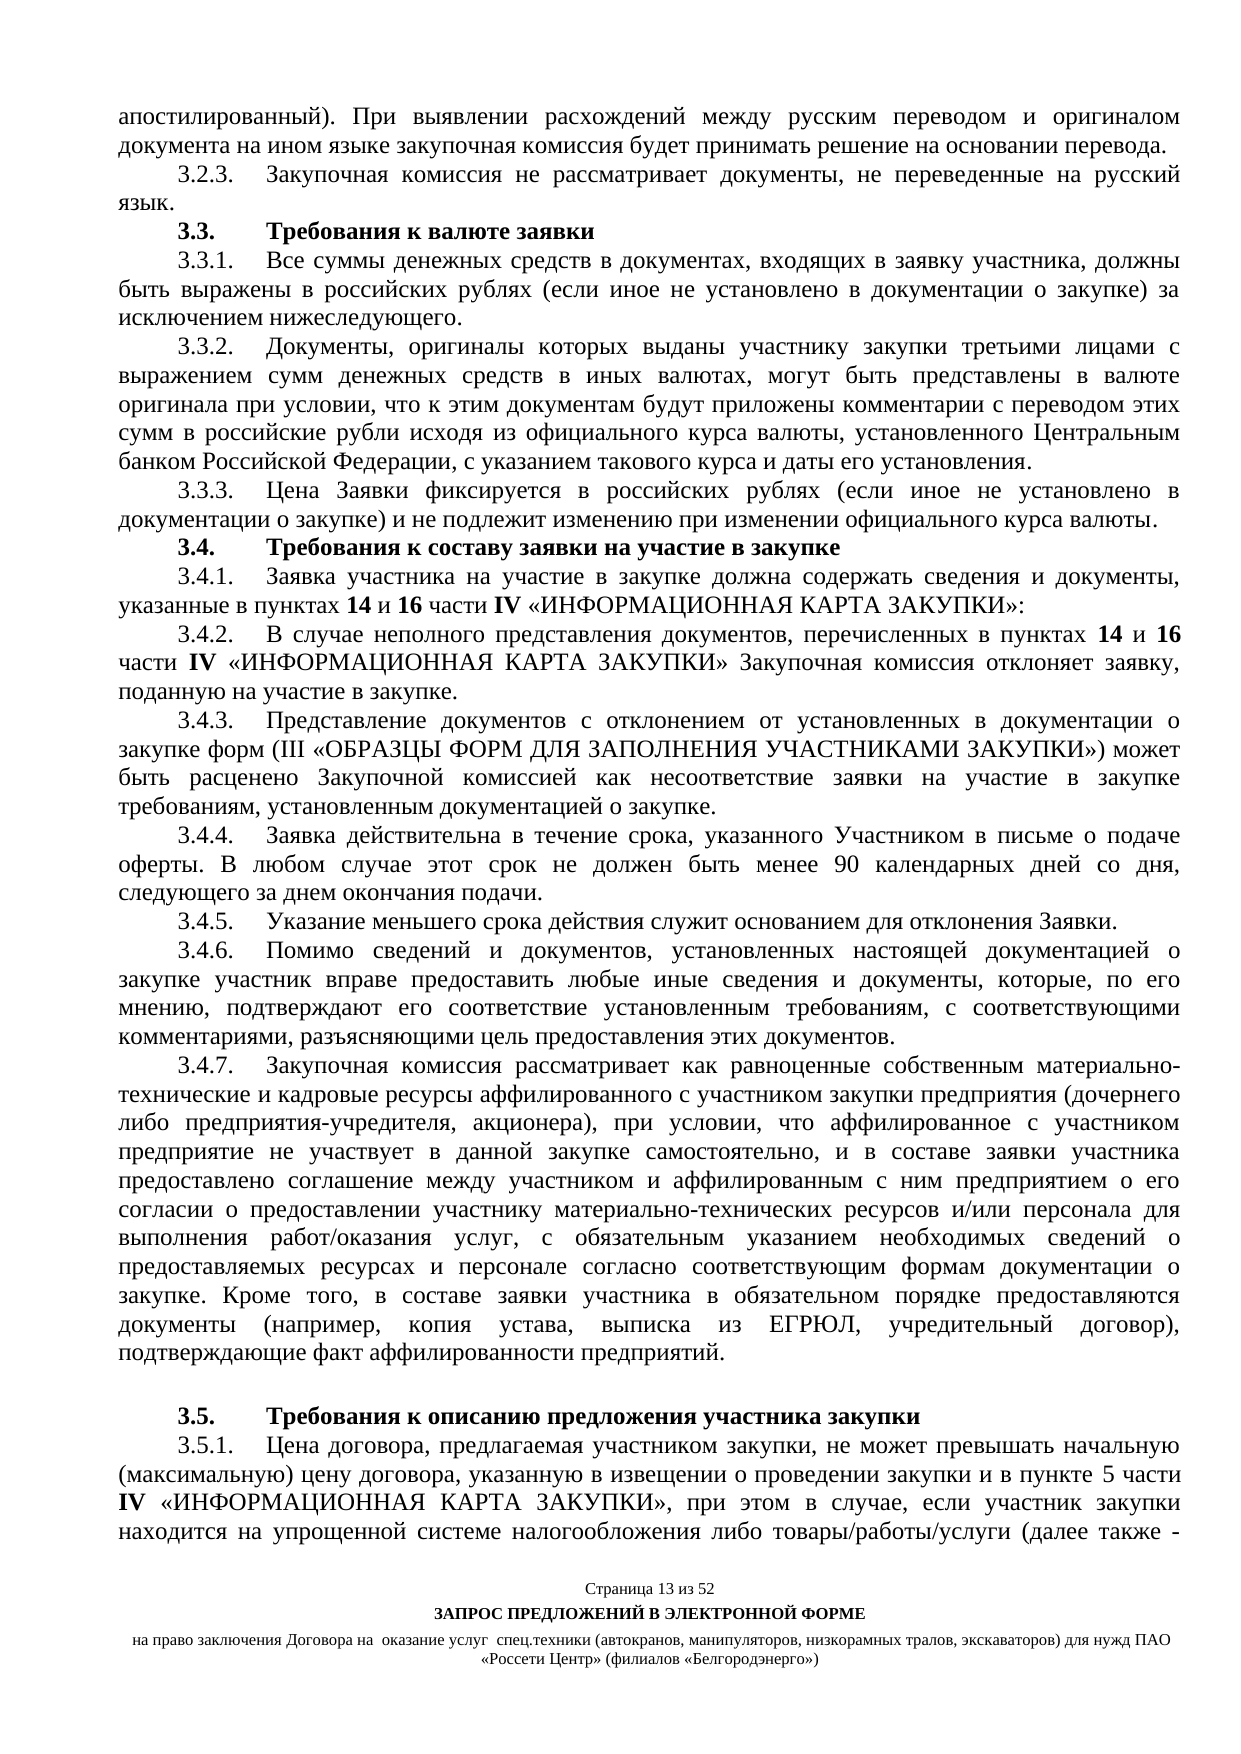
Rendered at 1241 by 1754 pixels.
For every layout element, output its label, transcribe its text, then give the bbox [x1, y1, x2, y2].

subtitle Требования к составу заявки на участие в закупке [118, 532, 1181, 561]
subtitle Закупочная комиссия рассматривает как равноценные собственным материально-технические и кадровые ресурсы аффилированного с участником закупки предприятия (дочернего либо предприятия-учредителя, акционера), при условии, что аффилированное с участником предприятие не участвует в данной закупке самостоятельно, и в составе заявки участника предоставлено соглашение между участником и аффилированным с ним предприятием о его согласии о предоставлении участнику материально-технических ресурсов и/или персонала для выполнения работ/оказания услуг, с обязательным указанием необходимых сведений о предоставляемых ресурсах и персонале согласно соответствующим формам документации о закупке. Кроме того, в составе заявки участника в обязательном порядке предоставляются документы (например, копия устава, выписка из ЕГРЮЛ, учредительный договор), подтверждающие факт аффилированности предприятий. [118, 1050, 1181, 1366]
subtitle В случае неполного представления документов, перечисленных в пунктах 14 и 16 части IV «ИНФОРМАЦИОННАЯ КАРТА ЗАКУПКИ» Закупочная комиссия отклоняет заявку, поданную на участие в закупке. [118, 619, 1181, 705]
subtitle Помимо сведений и документов, установленных настоящей документацией о закупке участник вправе предоставить любые иные сведения и документы, которые, по его мнению, подтверждают его соответствие установленным требованиям, с соответствующими комментариями, разъясняющими цель предоставления этих документов. [118, 935, 1181, 1050]
subtitle Цена Заявки фиксируется в российских рублях (если иное не установлено в документации о закупке) и не подлежит изменению при изменении официального курса валюты. [118, 475, 1181, 532]
subtitle Требования к валюте заявки [118, 216, 1181, 245]
subtitle Представление документов с отклонением от установленных в документации о закупке форм (III «ОБРАЗЦЫ ФОРМ ДЛЯ ЗАПОЛНЕНИЯ УЧАСТНИКАМИ ЗАКУПКИ») может быть расценено Закупочной комиссией как несоответствие заявки на участие в закупке требованиям, установленным документацией о закупке. [118, 705, 1181, 820]
subtitle Закупочная комиссия не рассматривает документы, не переведенные на русский язык. [118, 159, 1181, 216]
subtitle Все суммы денежных средств в документах, входящих в заявку участника, должны быть выражены в российских рублях (если иное не установлено в документации о закупке) за исключением нижеследующего. [118, 245, 1181, 331]
subtitle Требования к описанию предложения участника закупки [118, 1401, 1181, 1430]
subtitle Заявка участника на участие в закупке должна содержать сведения и документы, указанные в пунктах 14 и 16 части IV «ИНФОРМАЦИОННАЯ КАРТА ЗАКУПКИ»: [118, 561, 1181, 619]
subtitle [118, 1430, 1181, 1545]
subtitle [118, 101, 1181, 159]
subtitle Документы, оригиналы которых выданы участнику закупки третьими лицами с выражением сумм денежных средств в иных валютах, могут быть представлены в валюте оригинала при условии, что к этим документам будут приложены комментарии с переводом этих сумм в российские рубли исходя из официального курса валюты, установленного Центральным банком Российской Федерации, с указанием такового курса и даты его установления. [118, 331, 1181, 475]
subtitle Заявка действительна в течение срока, указанного Участником в письме о подаче оферты. В любом случае этот срок не должен быть менее 90 календарных дней со дня, следующего за днем окончания подачи. [118, 820, 1181, 906]
subtitle Указание меньшего срока действия служит основанием для отклонения Заявки. [118, 906, 1181, 935]
